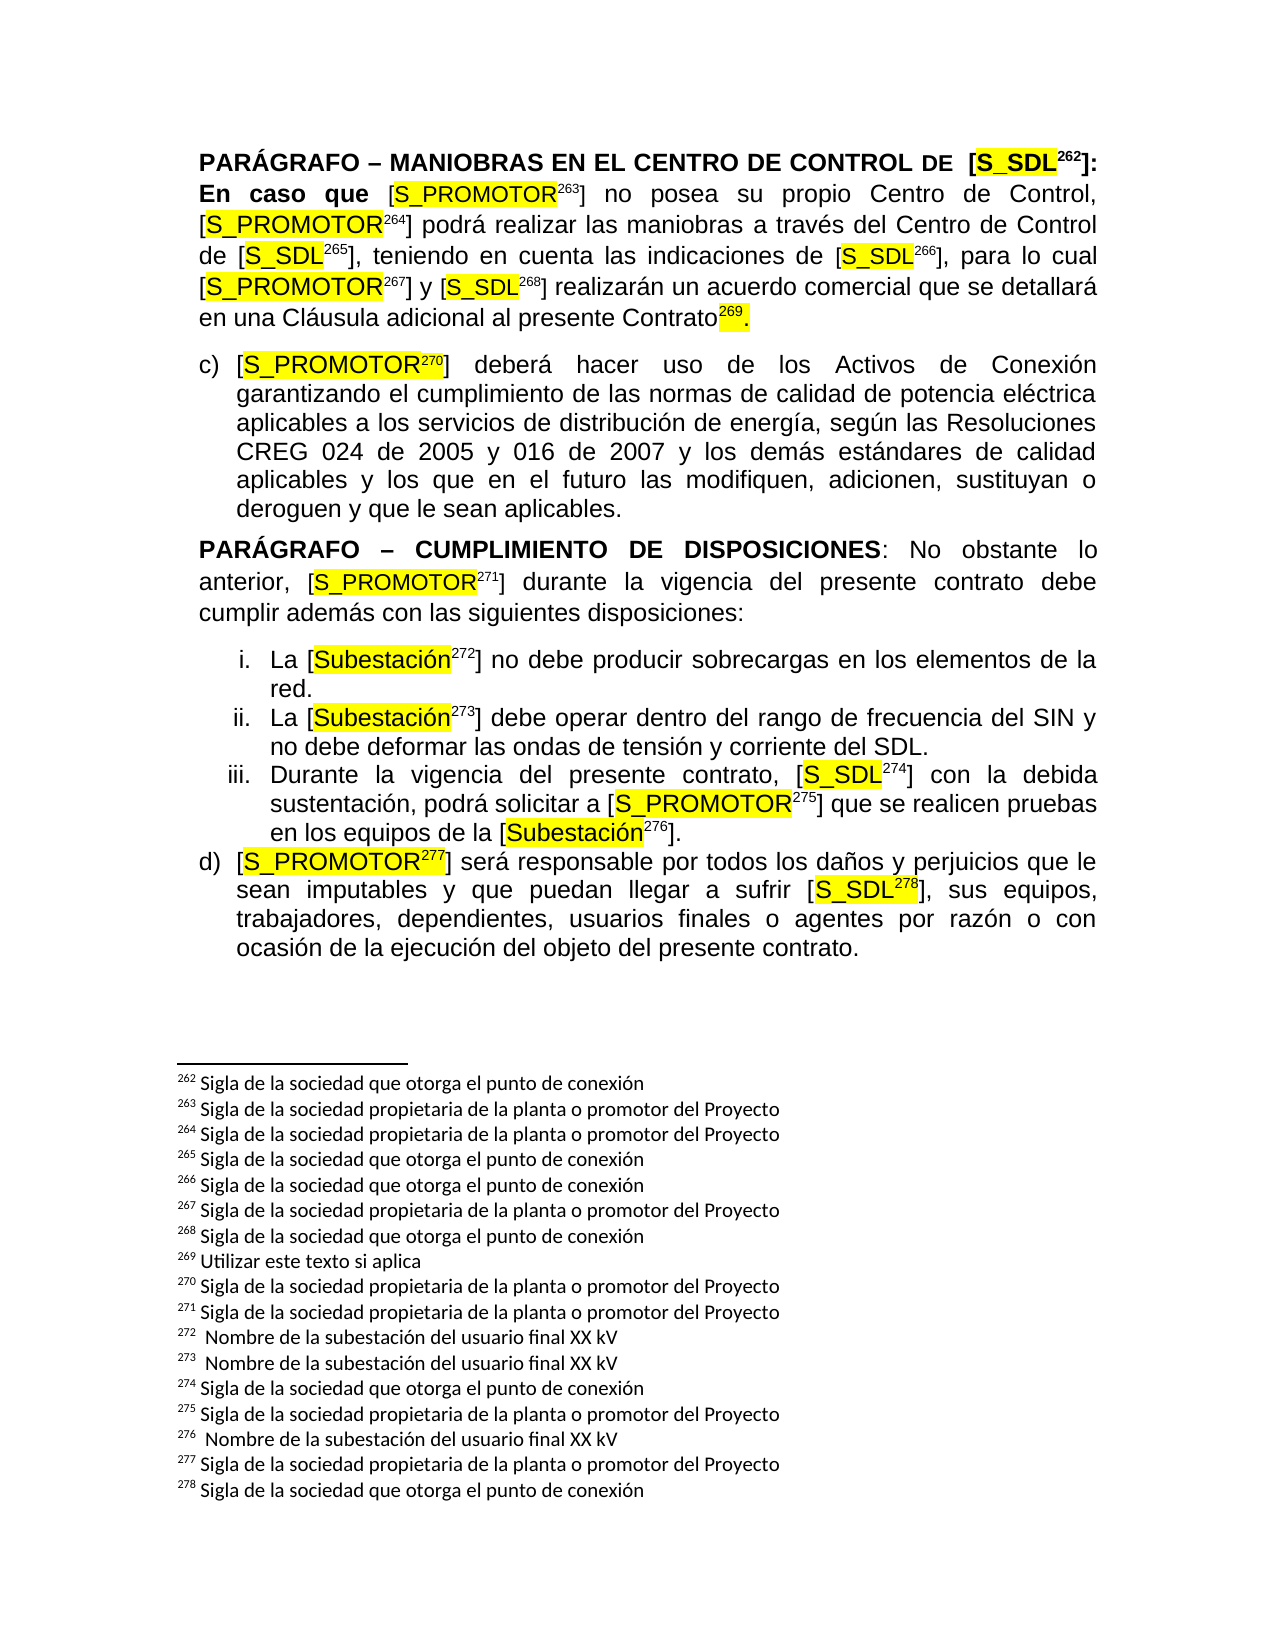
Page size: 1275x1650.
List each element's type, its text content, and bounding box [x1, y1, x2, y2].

list [S_PROMOTOR] será responsable por todos los daños y perjuicios que le sean imputables y que puedan llegar a sufrir [S_SDL], sus equipos, trabajadores, dependientes, usuarios finales o agentes por razón o con ocasión de la ejecución del objeto del presente contrato. [199, 847, 1098, 962]
list [S_PROMOTOR] deberá hacer uso de los Activos de Conexión garantizando el cumplimiento de las normas de calidad de potencia eléctrica aplicables a los servicios de distribución de energía, según las Resoluciones CREG 024 de 2005 y 016 de 2007 y los demás estándares de calidad aplicables y los que en el futuro las modifiquen, adicionen, sustituyan o deroguen y que le sean aplicables. [199, 351, 1098, 523]
text PARÁGRAFO – CUMPLIMIENTO DE DISPOSICIONES: No obstante lo anterior, [S_PROMOTOR] durante la vigencia del presente contrato debe cumplir además con las siguientes disposiciones: [199, 536, 1098, 626]
text PARÁGRAFO – MANIOBRAS EN EL CENTRO DE CONTROL DE [S_SDL]: En caso que [S_PROMOTOR] no posea su propio Centro de Control, [S_PROMOTOR] podrá realizar las maniobras a través del Centro de Control de [S_SDL], teniendo en cuenta las indicaciones de [S_SDL], para lo cual [S_PROMOTOR] y [S_SDL] realizarán un acuerdo comercial que se detallará en una Cláusula adicional al presente Contrato. [199, 148, 1098, 332]
list La [Subestación] debe operar dentro del rango de frecuencia del SIN y no debe deformar las ondas de tensión y corriente del SDL. [251, 703, 1098, 760]
list La [Subestación] no debe producir sobrecargas en los elementos de la red. [251, 645, 1098, 703]
list Durante la vigencia del presente contrato, [S_SDL] con la debida sustentación, podrá solicitar a [S_PROMOTOR] que se realicen pruebas en los equipos de la [Subestación]. [251, 760, 1098, 847]
